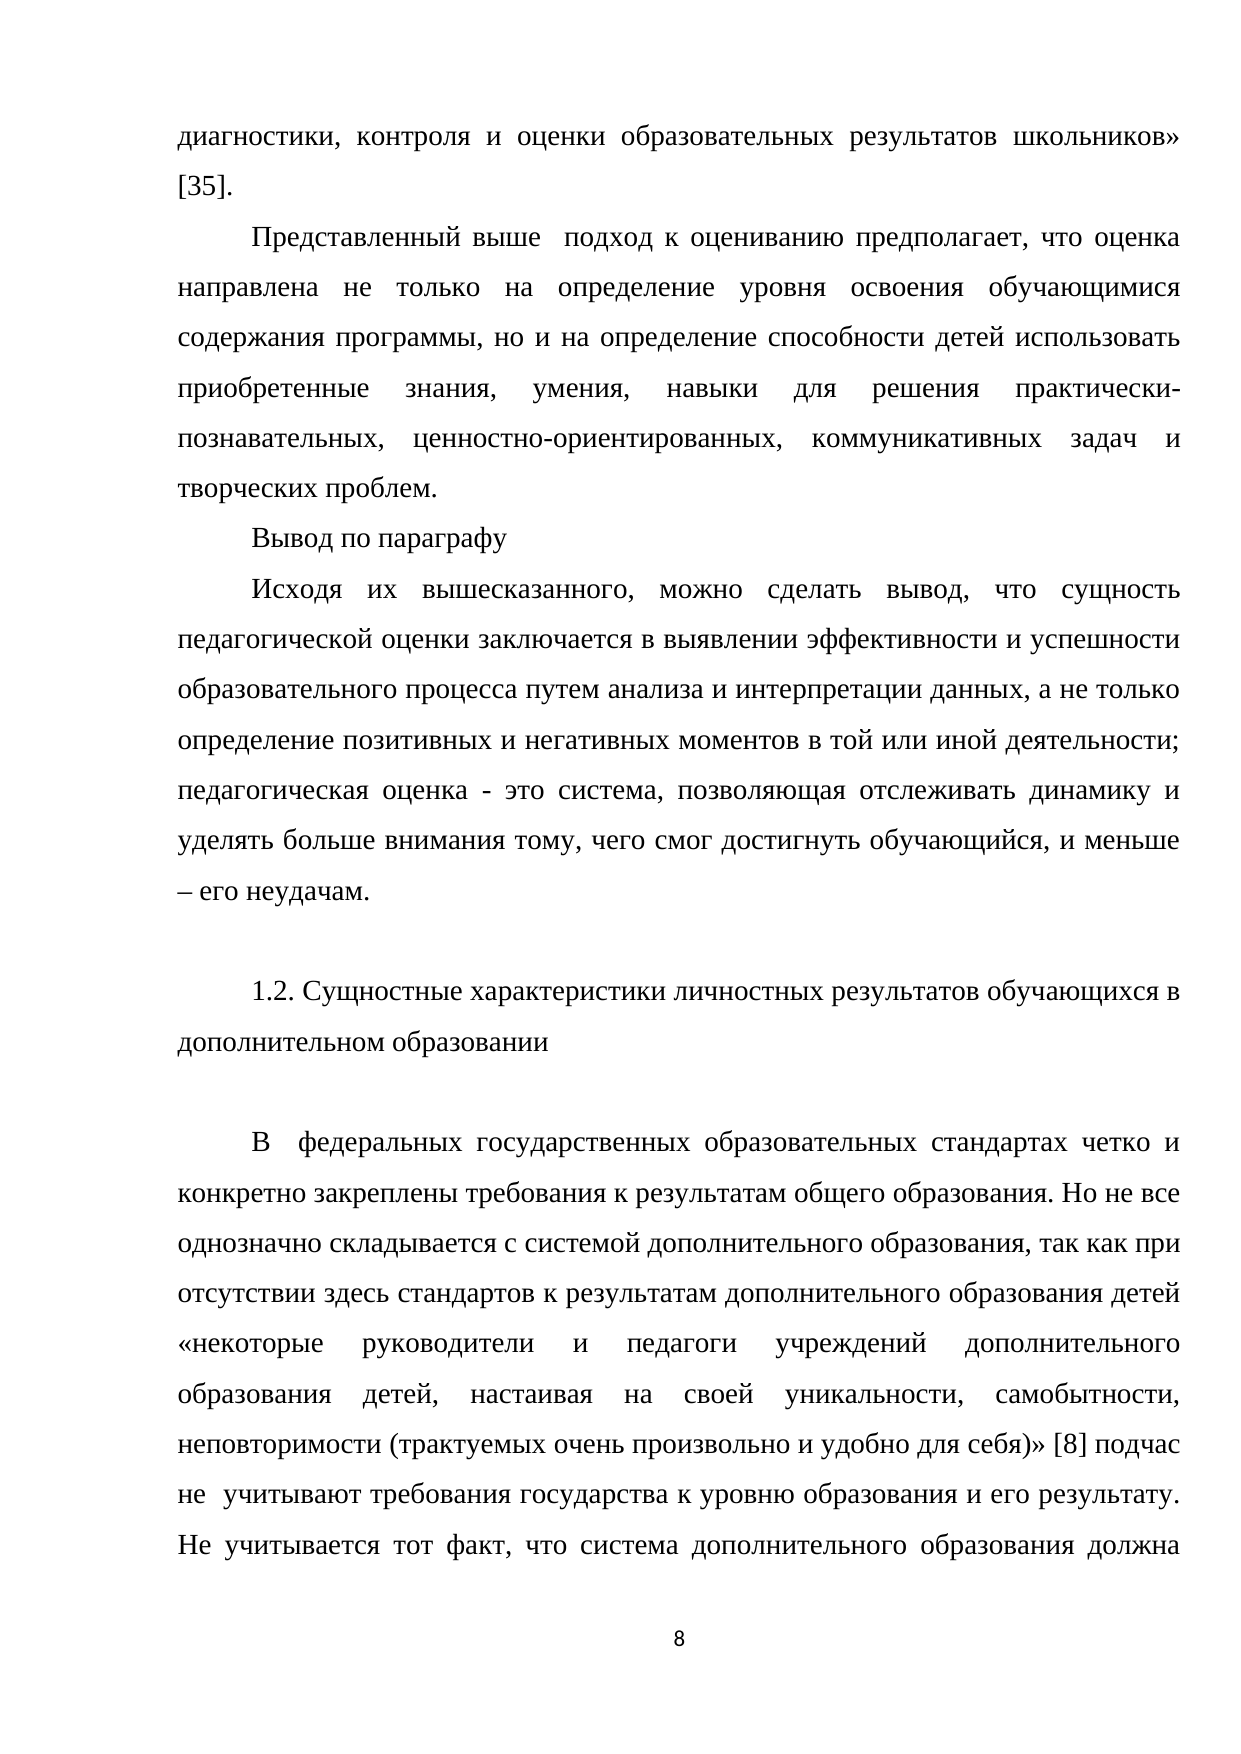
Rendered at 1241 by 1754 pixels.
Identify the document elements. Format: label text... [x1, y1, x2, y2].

text Вывод по параграфу [177, 521, 1181, 554]
text Представленный выше подход к оцениванию предполагает, что оценка направлена не только на определение уровня освоения обучающимися содержания программы, но и на определение способности детей использовать приобретенные знания, умения, навыки для решения практически-познавательных, ценностно-ориентированных, коммуникативных задач и творческих проблем. [177, 219, 1181, 504]
text 1.2. Сущностные характеристики личностных результатов обучающихся в дополнительном образовании [177, 973, 1181, 1057]
text Исходя их вышесказанного, можно сделать вывод, что сущность педагогической оценки заключается в выявлении эффективности и успешности образовательного процесса путем анализа и интерпретации данных, а не только определение позитивных и негативных моментов в той или иной деятельности; педагогическая оценка - это система, позволяющая отслеживать динамику и уделять больше внимания тому, чего смог достигнуть обучающийся, и меньше – его неудачам. [177, 571, 1181, 906]
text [177, 1124, 1181, 1560]
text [177, 118, 1181, 202]
